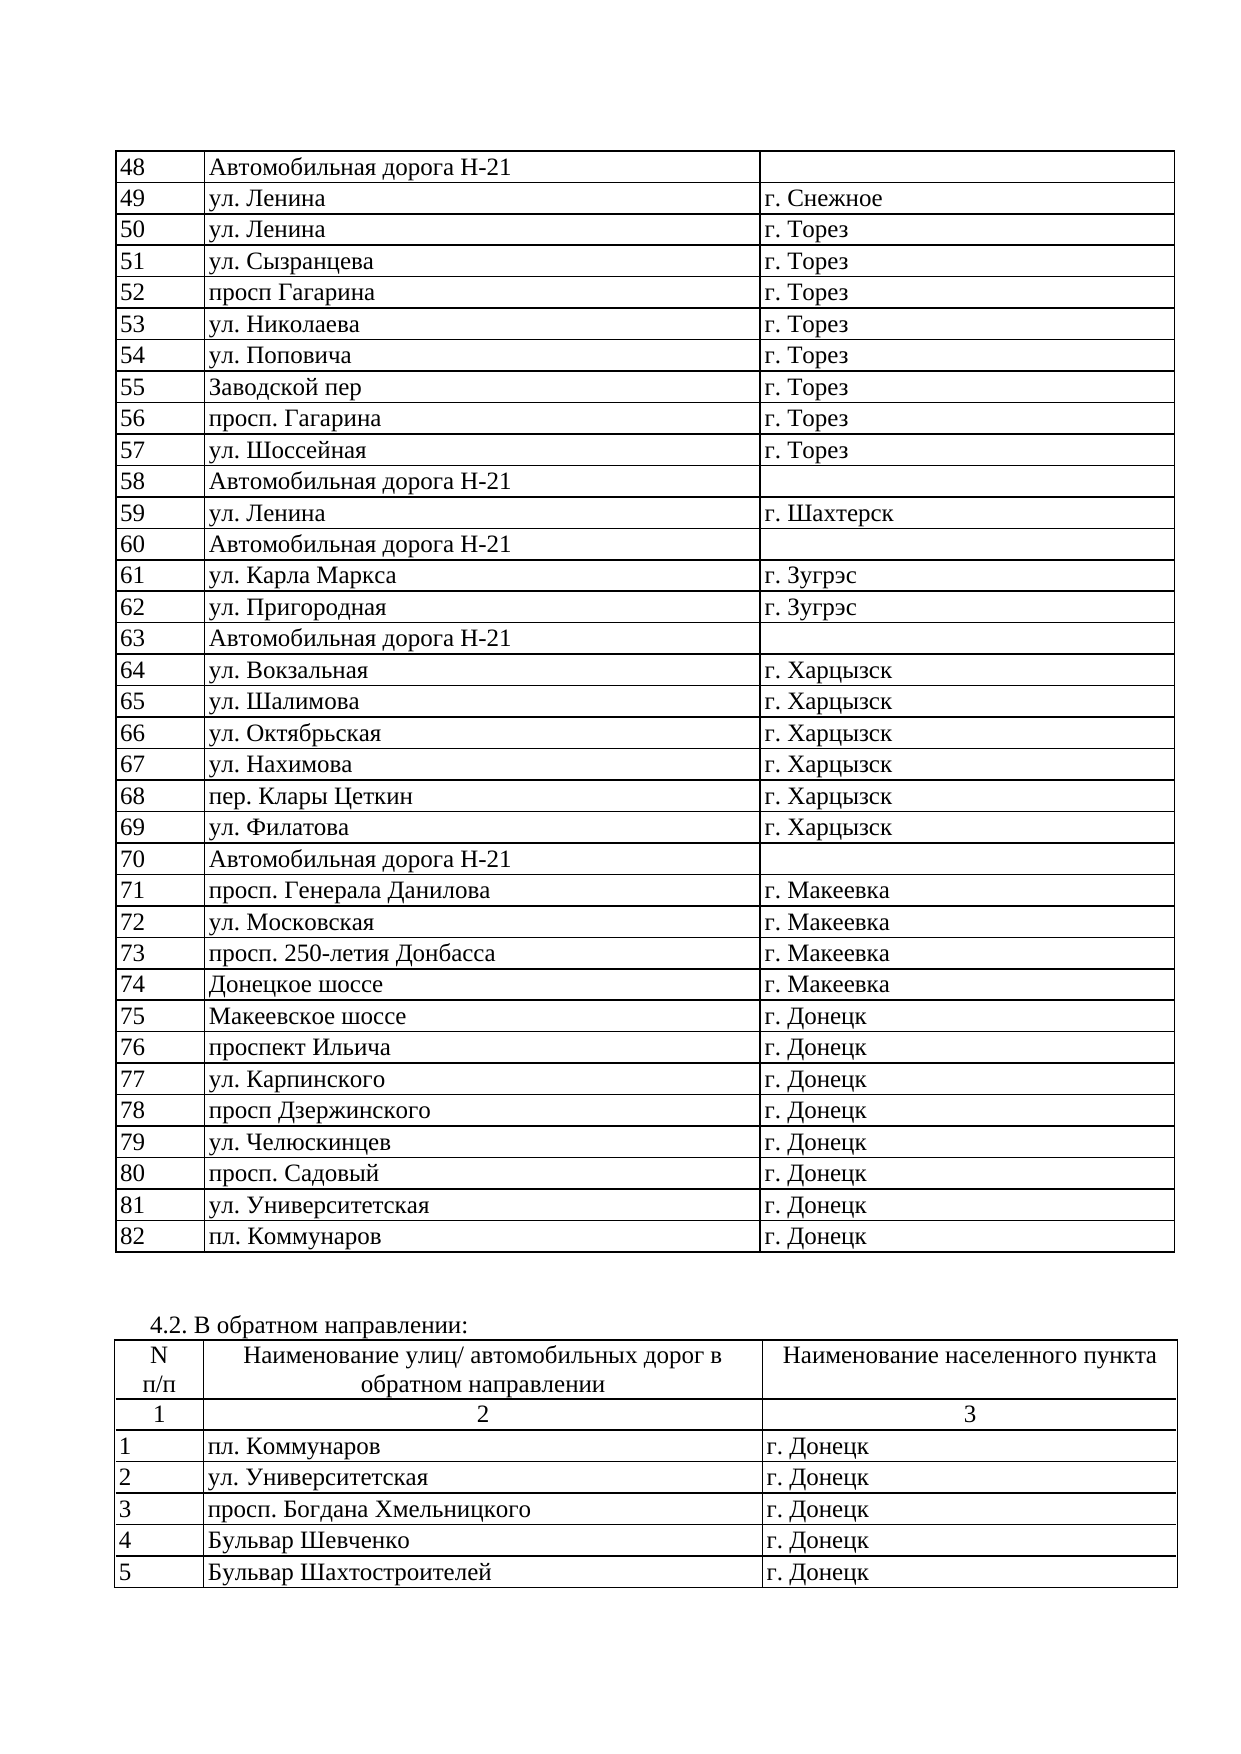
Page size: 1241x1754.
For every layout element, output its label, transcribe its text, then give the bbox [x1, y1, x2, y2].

table_cell 74 [117, 970, 204, 999]
table_cell 64 [117, 655, 204, 685]
table_cell 54 [117, 340, 204, 370]
table_cell 57 [117, 435, 204, 464]
table_cell ул. Сызранцева [205, 246, 759, 276]
table_cell 77 [117, 1064, 204, 1094]
table_cell 5 [115, 1556, 203, 1587]
table_cell г. Торез [761, 403, 1174, 433]
table_cell пл. Коммунаров [204, 1431, 762, 1461]
table_cell г. Донецк [761, 1158, 1174, 1188]
table_cell 3 [763, 1398, 1177, 1429]
table_cell г. Макеевка [761, 970, 1174, 999]
table_cell просп. 250-летия Донбасса [205, 938, 759, 968]
table_cell ул. Октябрьская [205, 718, 759, 748]
table_cell 72 [117, 907, 204, 936]
table_cell проспект Ильича [205, 1032, 759, 1062]
table_cell ул. Шалимова [205, 686, 759, 716]
table_cell 62 [117, 592, 204, 622]
table_header Наименование населенного пункта [763, 1341, 1177, 1398]
table_cell 60 [117, 529, 204, 559]
table_cell г. Донецк [761, 1127, 1174, 1157]
table_cell г. Торез [761, 277, 1174, 307]
table_cell [761, 844, 1174, 873]
table_cell 76 [117, 1032, 204, 1062]
table_cell г. Харцызск [761, 718, 1174, 748]
table_cell 51 [117, 246, 204, 276]
table_cell Автомобильная дорога Н-21 [205, 529, 759, 559]
table_cell г. Донецк [761, 1095, 1174, 1125]
table_cell Макеевское шоссе [205, 1001, 759, 1031]
table_cell 66 [117, 718, 204, 748]
table_cell 61 [117, 561, 204, 590]
table_cell 55 [117, 372, 204, 402]
table_cell 3 [115, 1493, 203, 1524]
table_cell г. Макеевка [761, 907, 1174, 936]
table_cell Автомобильная дорога Н-21 [205, 466, 759, 496]
table_cell 1 [115, 1430, 203, 1461]
table_cell г. Макеевка [761, 875, 1174, 905]
table_cell г. Торез [761, 215, 1174, 244]
table_cell г. Донецк [761, 1221, 1174, 1251]
table_cell Бульвар Шевченко [204, 1525, 762, 1555]
table_cell 49 [117, 183, 204, 213]
table_cell Донецкое шоссе [205, 970, 759, 999]
table_cell 50 [117, 215, 204, 244]
table_cell ул. Поповича [205, 340, 759, 370]
table_cell ул. Нахимова [205, 749, 759, 779]
table_cell просп. Гагарина [205, 403, 759, 433]
table_cell г. Торез [761, 372, 1174, 402]
table_cell г. Снежное [761, 183, 1174, 213]
table_cell 73 [117, 938, 204, 968]
table_cell 59 [117, 498, 204, 527]
table_cell г. Донецк [761, 1001, 1174, 1031]
table_cell г. Харцызск [761, 749, 1174, 779]
table_cell [761, 623, 1174, 653]
table_cell [761, 529, 1174, 559]
table_cell пер. Клары Цеткин [205, 781, 759, 811]
table_cell 2 [204, 1400, 762, 1429]
table_cell просп. Генерала Данилова [205, 875, 759, 905]
table_cell г. Торез [761, 309, 1174, 339]
table_cell 1 [115, 1399, 203, 1429]
table_header N п/п [115, 1341, 203, 1398]
table_cell ул. Московская [205, 907, 759, 936]
table_cell Заводской пер [205, 372, 759, 402]
table_cell г. Торез [761, 340, 1174, 370]
table_cell 69 [117, 812, 204, 842]
table_cell ул. Вокзальная [205, 655, 759, 685]
table_cell 2 [115, 1462, 203, 1492]
table_cell г. Торез [761, 435, 1174, 464]
table_cell 81 [117, 1190, 204, 1219]
table_cell 75 [117, 1001, 204, 1031]
table_cell 53 [117, 309, 204, 339]
table_cell г. Зугрэс [761, 561, 1174, 590]
table_cell г. Донецк [761, 1032, 1174, 1062]
table_cell [761, 152, 1174, 181]
table_cell г. Зугрэс [761, 592, 1174, 622]
table_cell 79 [117, 1127, 204, 1157]
table_cell Автомобильная дорога Н-21 [205, 152, 759, 181]
table_cell г. Донецк [763, 1461, 1177, 1492]
table_cell ул. Университетская [204, 1462, 762, 1492]
table_cell Бульвар Шахтостроителей [204, 1557, 762, 1587]
table_cell просп. Богдана Хмельницкого [204, 1494, 762, 1524]
table_cell г. Донецк [761, 1190, 1174, 1219]
table_cell 52 [117, 277, 204, 307]
table_cell Автомобильная дорога Н-21 [205, 844, 759, 873]
table_cell 4 [115, 1525, 203, 1555]
table_cell 67 [117, 749, 204, 779]
table_cell г. Торез [761, 246, 1174, 276]
table_cell ул. Пригородная [205, 592, 759, 622]
table_cell г. Донецк [763, 1429, 1177, 1461]
table_cell [761, 466, 1174, 496]
table_cell ул. Челюскинцев [205, 1127, 759, 1157]
table_cell ул. Университетская [205, 1190, 759, 1219]
table_header Наименование улиц/ автомобильных дорог в обратном направлении [204, 1341, 762, 1398]
table_cell ул. Шоссейная [205, 435, 759, 464]
table_cell г. Харцызск [761, 655, 1174, 685]
table_cell Автомобильная дорога Н-21 [205, 623, 759, 653]
table_cell 80 [117, 1158, 204, 1188]
table_cell 48 [117, 152, 204, 181]
table_cell 82 [117, 1221, 204, 1251]
table_cell 68 [117, 781, 204, 811]
table_cell ул. Карла Маркса [205, 561, 759, 590]
table_cell 78 [117, 1095, 204, 1125]
table_cell г. Донецк [761, 1064, 1174, 1094]
table_cell г. Донецк [763, 1555, 1177, 1587]
table_cell ул. Ленина [205, 215, 759, 244]
table_cell просп Дзержинского [205, 1095, 759, 1125]
table_cell г. Шахтерск [761, 498, 1174, 527]
table_cell г. Донецк [763, 1492, 1177, 1524]
table_cell 65 [117, 686, 204, 716]
table_cell 56 [117, 403, 204, 433]
table_cell ул. Карпинского [205, 1064, 759, 1094]
table_cell г. Харцызск [761, 781, 1174, 811]
table_cell просп. Садовый [205, 1158, 759, 1188]
table_cell ул. Ленина [205, 498, 759, 527]
table_cell 63 [117, 623, 204, 653]
table_cell г. Харцызск [761, 686, 1174, 716]
table_cell пл. Коммунаров [205, 1221, 759, 1251]
table_cell просп Гагарина [205, 277, 759, 307]
table_cell г. Донецк [763, 1524, 1177, 1555]
table_cell 71 [117, 875, 204, 905]
table_cell 58 [117, 466, 204, 496]
text 4.2. В обратном направлении: [150, 1310, 1090, 1339]
table_cell ул. Николаева [205, 309, 759, 339]
table_cell 70 [117, 844, 204, 873]
table_cell г. Харцызск [761, 812, 1174, 842]
table_cell ул. Ленина [205, 183, 759, 213]
table_cell ул. Филатова [205, 812, 759, 842]
table_cell г. Макеевка [761, 938, 1174, 968]
